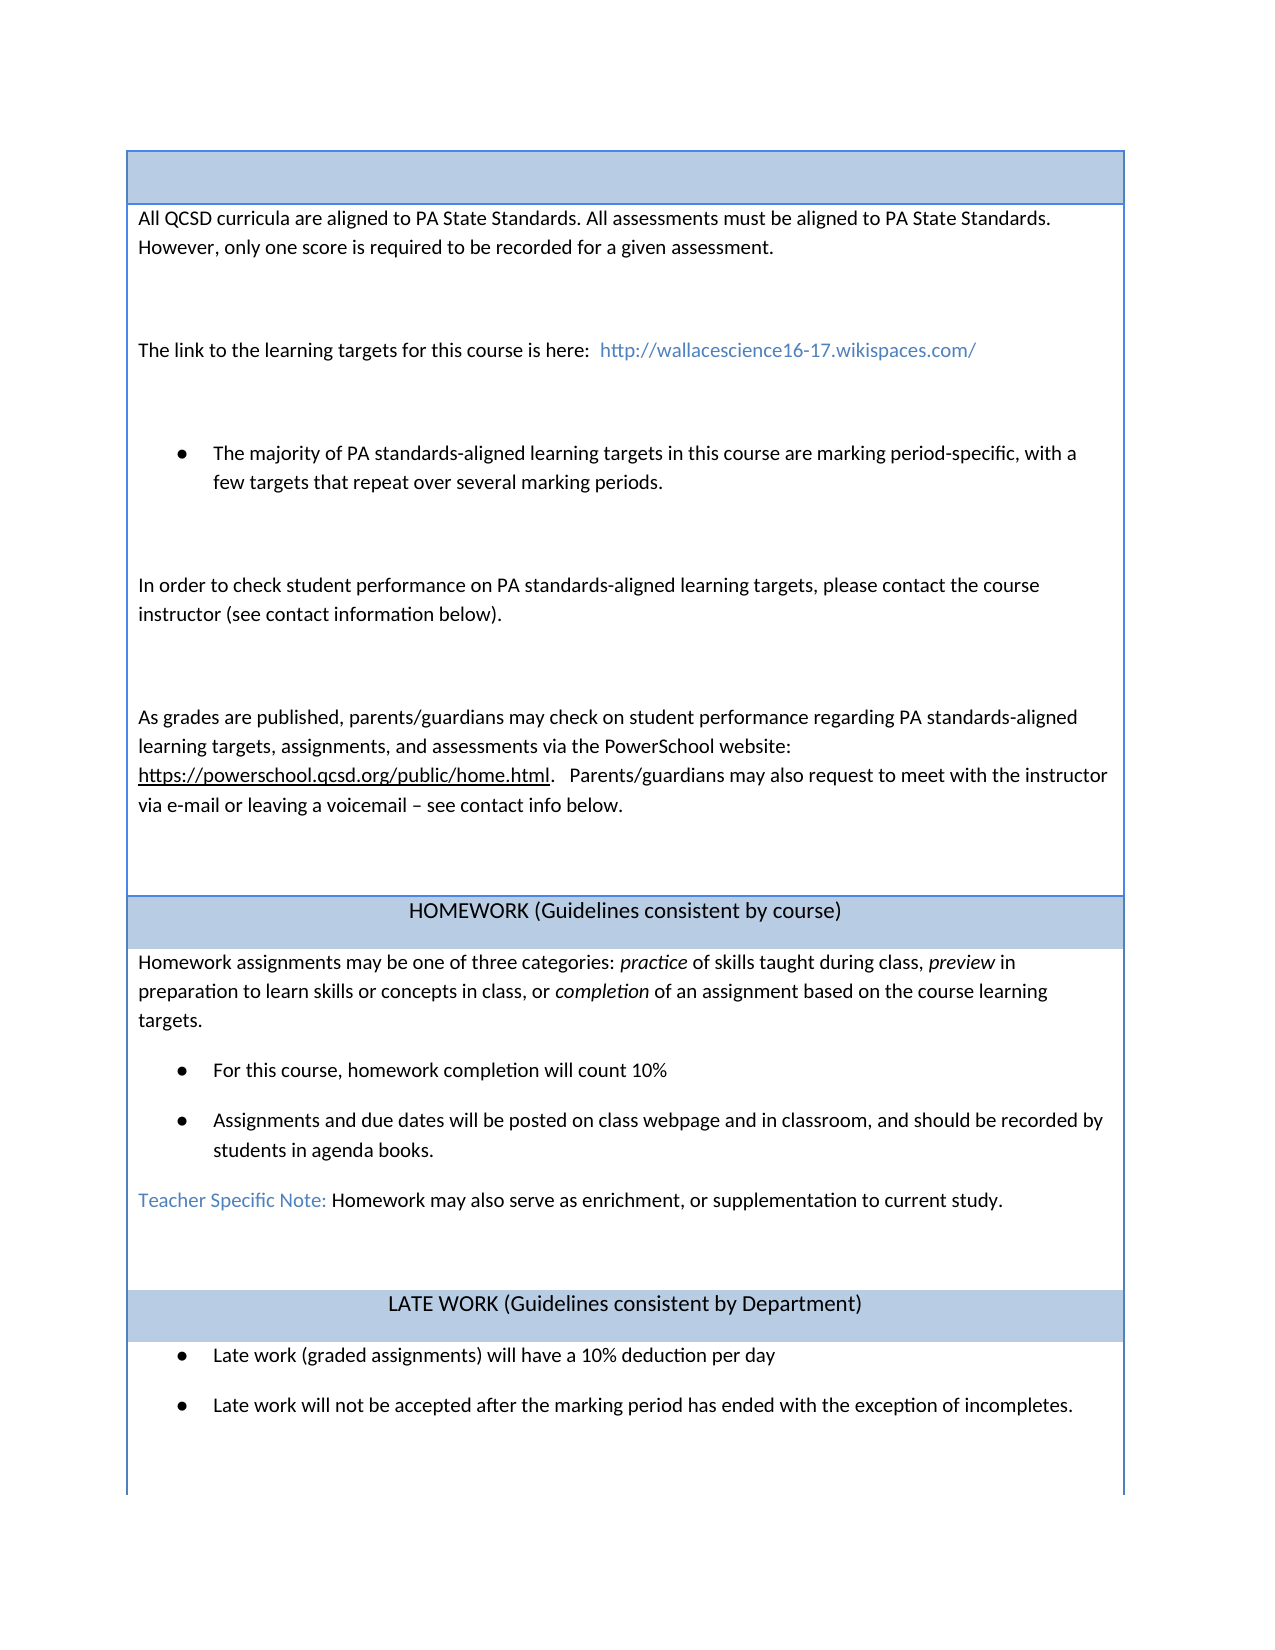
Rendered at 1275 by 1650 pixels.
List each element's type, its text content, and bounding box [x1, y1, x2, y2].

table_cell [128, 1342, 1123, 1495]
table_cell HOMEWORK (Guidelines consistent by course) [128, 897, 1123, 949]
table_cell LATE WORK (Guidelines consistent by Department) [128, 1290, 1123, 1342]
table_cell Homework assignments may be one of three categories: practice of skills taught during class, preview in preparation to learn skills or concepts in class, or completion of an assignment based on the course learning targets. For this course, homework completion will count 10% Assignments and due dates will be posted on class webpage and in classroom, and should be recorded by students in agenda books. Teacher Specific Note: Homework may also serve as enrichment, or supplementation to current study. [128, 949, 1123, 1289]
table_cell LEARNING TARGETS [128, 152, 1123, 203]
table_cell All QCSD curricula are aligned to PA State Standards. All assessments must be aligned to PA State Standards. However, only one score is required to be recorded for a given assessment. The link to the learning targets for this course is here: http://wallacescience16-17.wikispaces.com/ The majority of PA standards-aligned learning targets in this course are marking period-specific, with a few targets that repeat over several marking periods. In order to check student performance on PA standards-aligned learning targets, please contact the course instructor (see contact information below). As grades are published, parents/guardians may check on student performance regarding PA standards-aligned learning targets, assignments, and assessments via the PowerSchool website: https://powerschool.qcsd.org/public/home.html. Parents/guardians may also request to meet with the instructor via e-mail or leaving a voicemail – see contact info below. [128, 205, 1123, 894]
